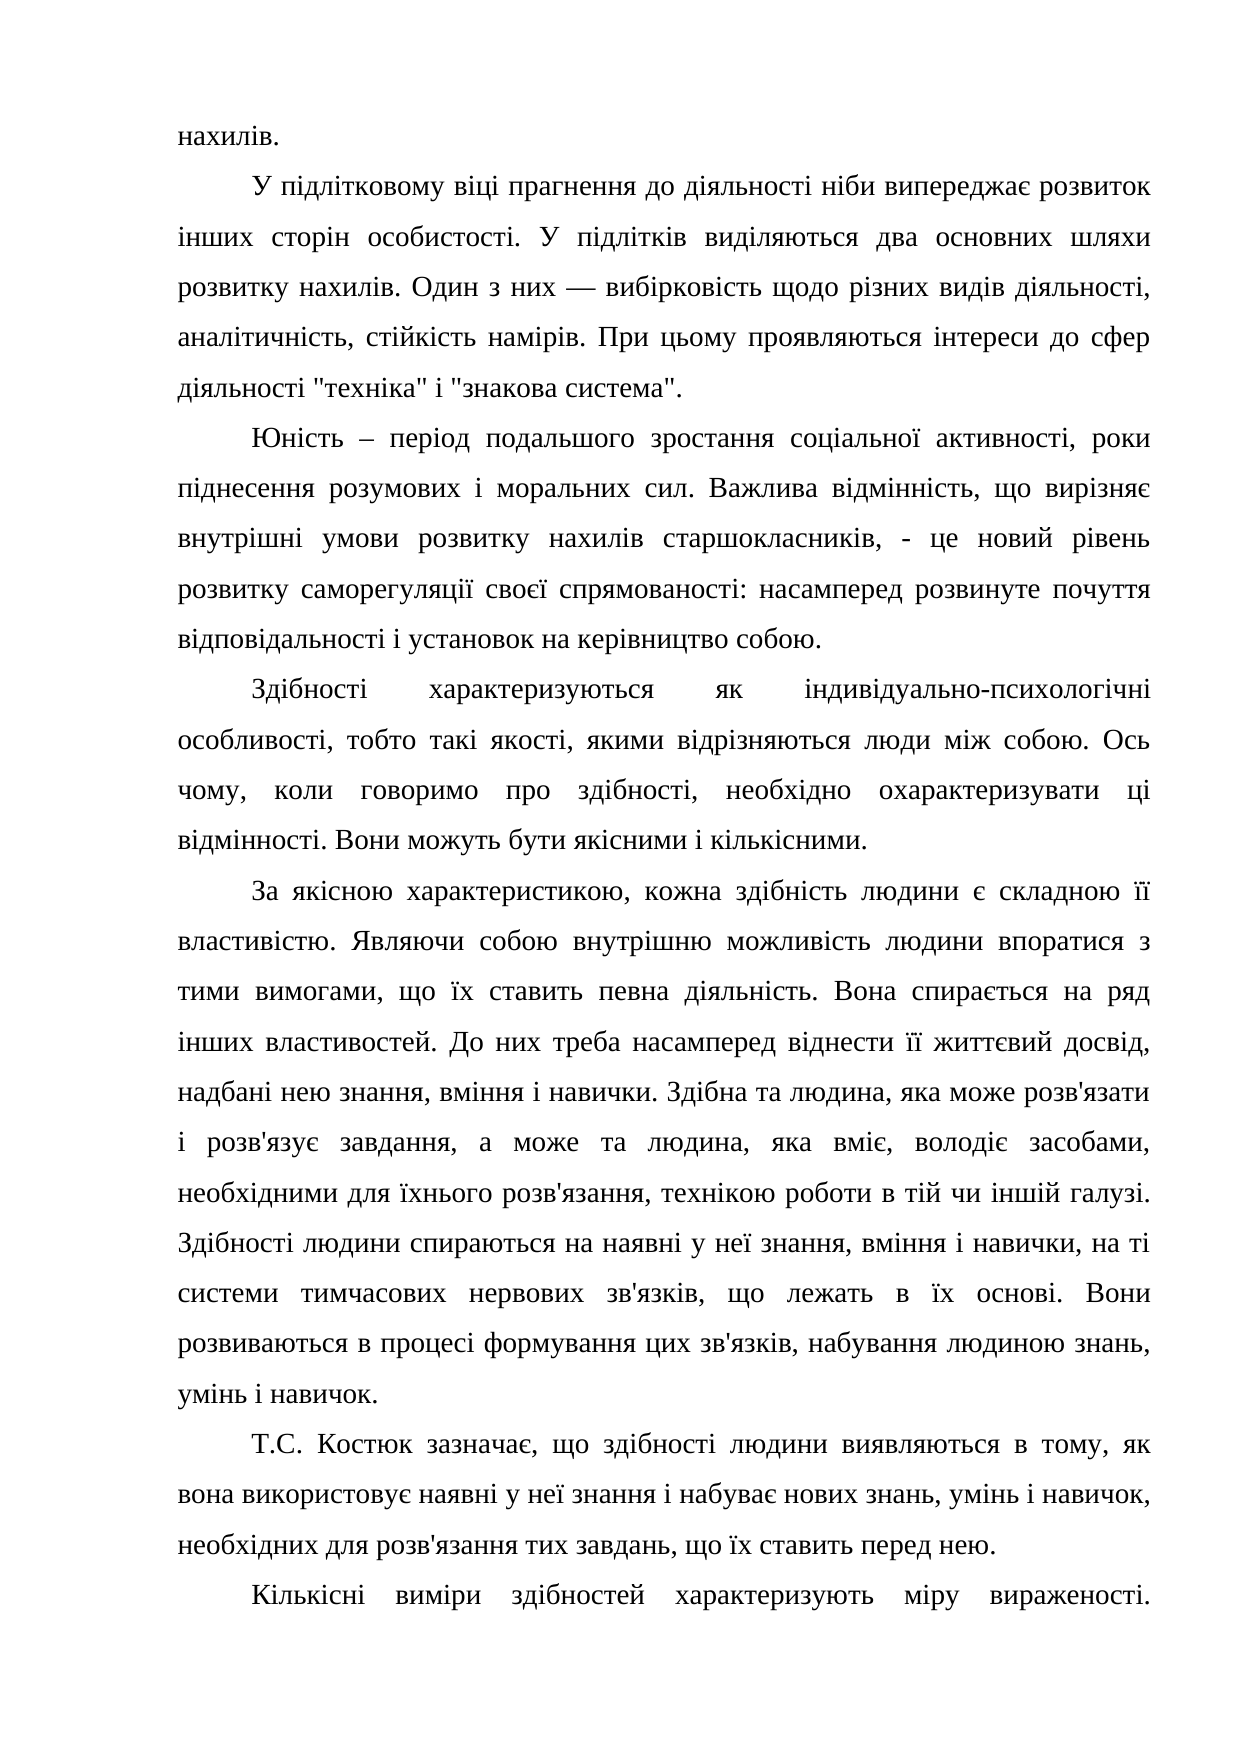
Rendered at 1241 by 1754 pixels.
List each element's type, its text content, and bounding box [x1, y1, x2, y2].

text Юність – період подальшого зростання соціальної активності, роки піднесення розумових і моральних сил. Важлива відмінність, що вирізняє внутрішні умови розвитку нахилів старшокласників, - це новий рівень розвитку саморегуляції своєї спрямованості: насамперед розвинуте почуття відповідальності і установок на керівництво собою. [177, 420, 1152, 655]
text Здібності характеризуються як індивідуально-психологічні особливості, тобто такі якості, якими відрізняються люди між собою. Ось чому, коли говоримо про здібності, необхідно охарактеризувати ці відмінності. Вони можуть бути якісними і кількісними. [177, 672, 1152, 856]
text За якісною характеристикою, кожна здібність людини є складною її властивістю. Являючи собою внутрішню можливість людини впоратися з тими вимогами, що їх ставить певна діяльність. Вона спирається на ряд інших властивостей. До них треба насамперед віднести її життєвий досвід, надбані нею знання, вміння і навички. Здібна та людина, яка може розв'язати і розв'язує завдання, а може та людина, яка вміє, володіє засобами, необхідними для їхнього розв'язання, технікою роботи в тій чи іншій галузі. Здібності людини спираються на наявні у неї знання, вміння і навички, на ті системи тимчасових нервових зв'язків, що лежать в їх основі. Вони розвиваються в процесі формування цих зв'язків, набування людиною знань, умінь і навичок. [177, 873, 1152, 1409]
text Т.С. Костюк зазначає, що здібності людини виявляються в тому, як вона використовує наявні у неї знання і набуває нових знань, умінь і навичок, необхідних для розв'язання тих завдань, що їх ставить перед нею. [177, 1426, 1152, 1560]
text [177, 1577, 1152, 1611]
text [177, 118, 1152, 152]
text У підлітковому віці прагнення до діяльності ніби випереджає розвиток інших сторін особистості. У підлітків виділяються два основних шляхи розвитку нахилів. Один з них — вибірковість щодо різних видів діяльності, аналітичність, стійкість намірів. При цьому проявляються інтереси до сфер діяльності "техніка" і "знакова система". [177, 168, 1152, 403]
